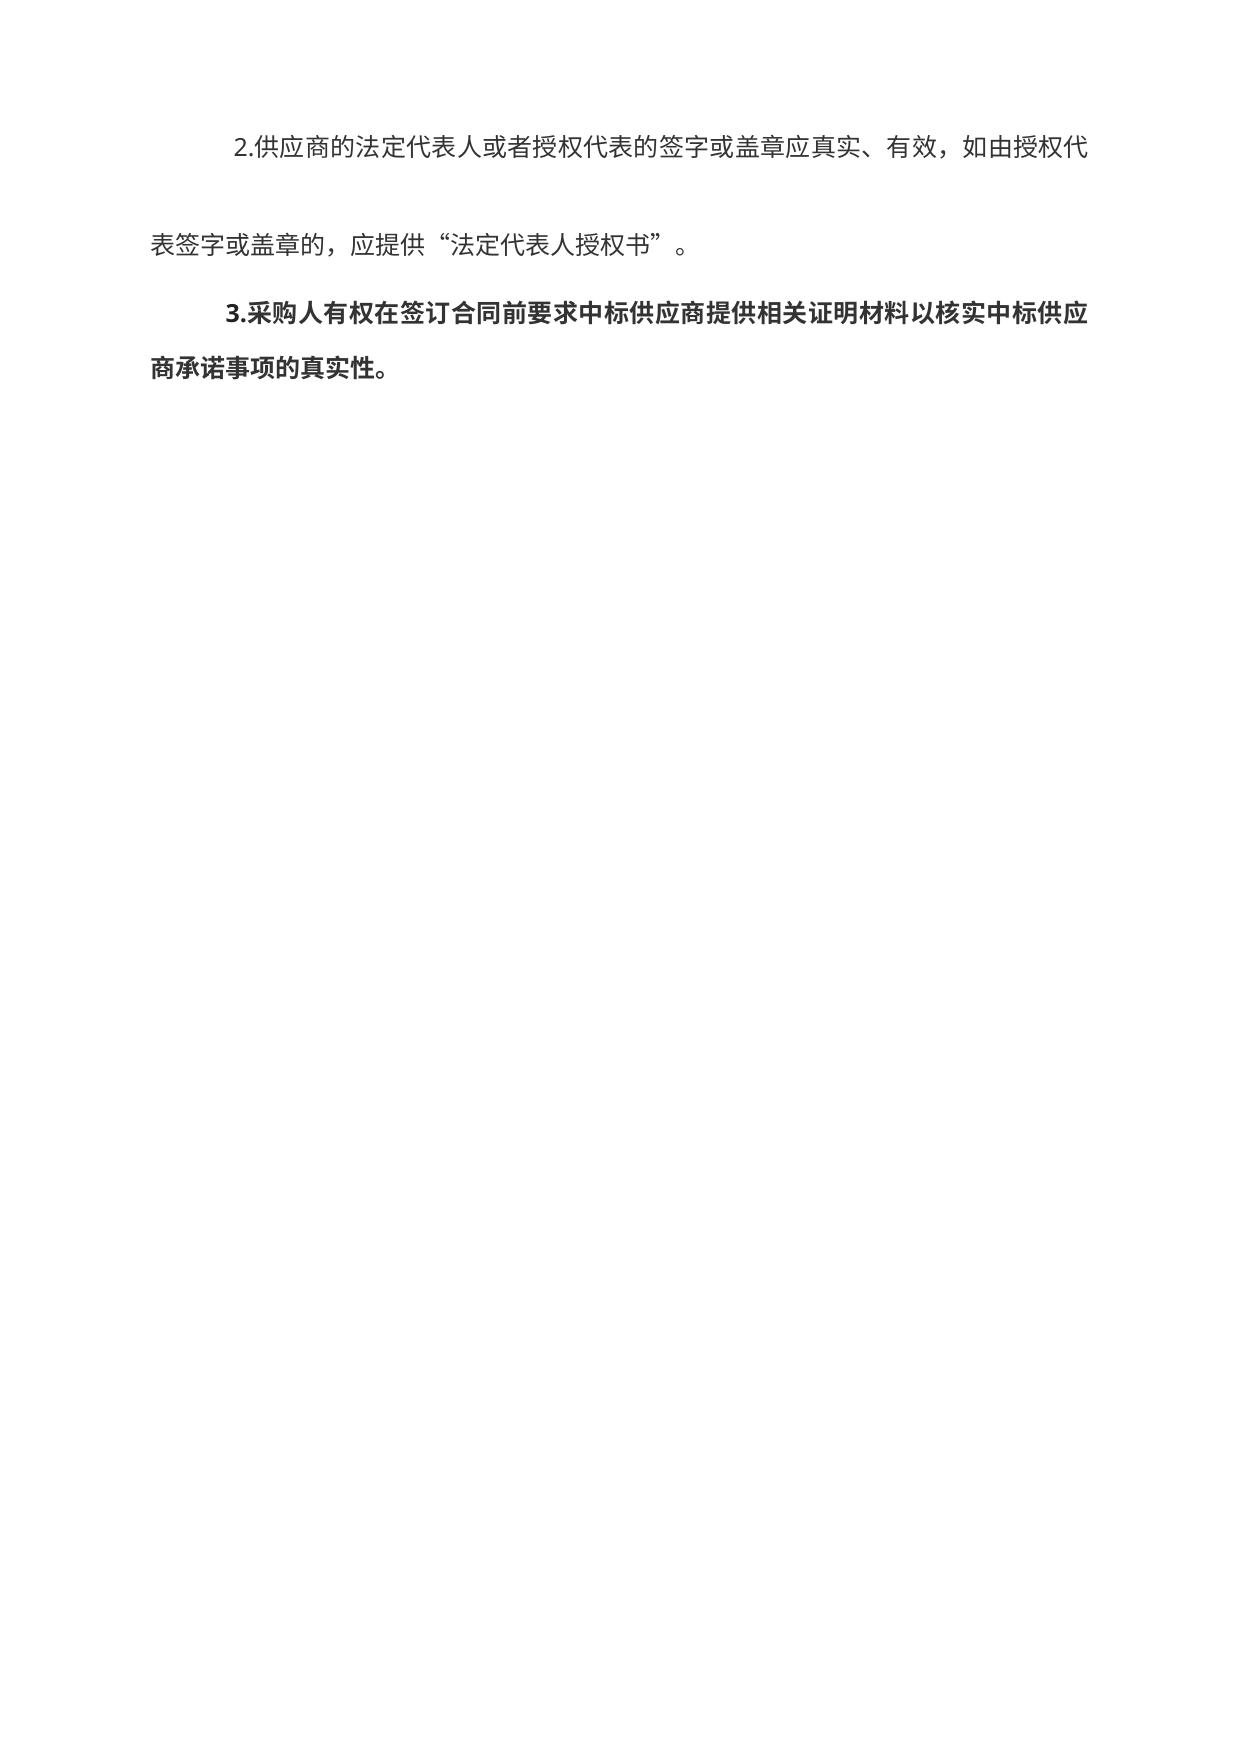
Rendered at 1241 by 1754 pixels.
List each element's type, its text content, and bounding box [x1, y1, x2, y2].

text 2.供应商的法定代表人或者授权代表的签字或盖章应真实、有效，如由授权代表签字或盖章的，应提供“法定代表人授权书”。 [150, 113, 1090, 276]
text 3.采购人有权在签订合同前要求中标供应商提供相关证明材料以核实中标供应商承诺事项的真实性。 [150, 294, 1090, 384]
